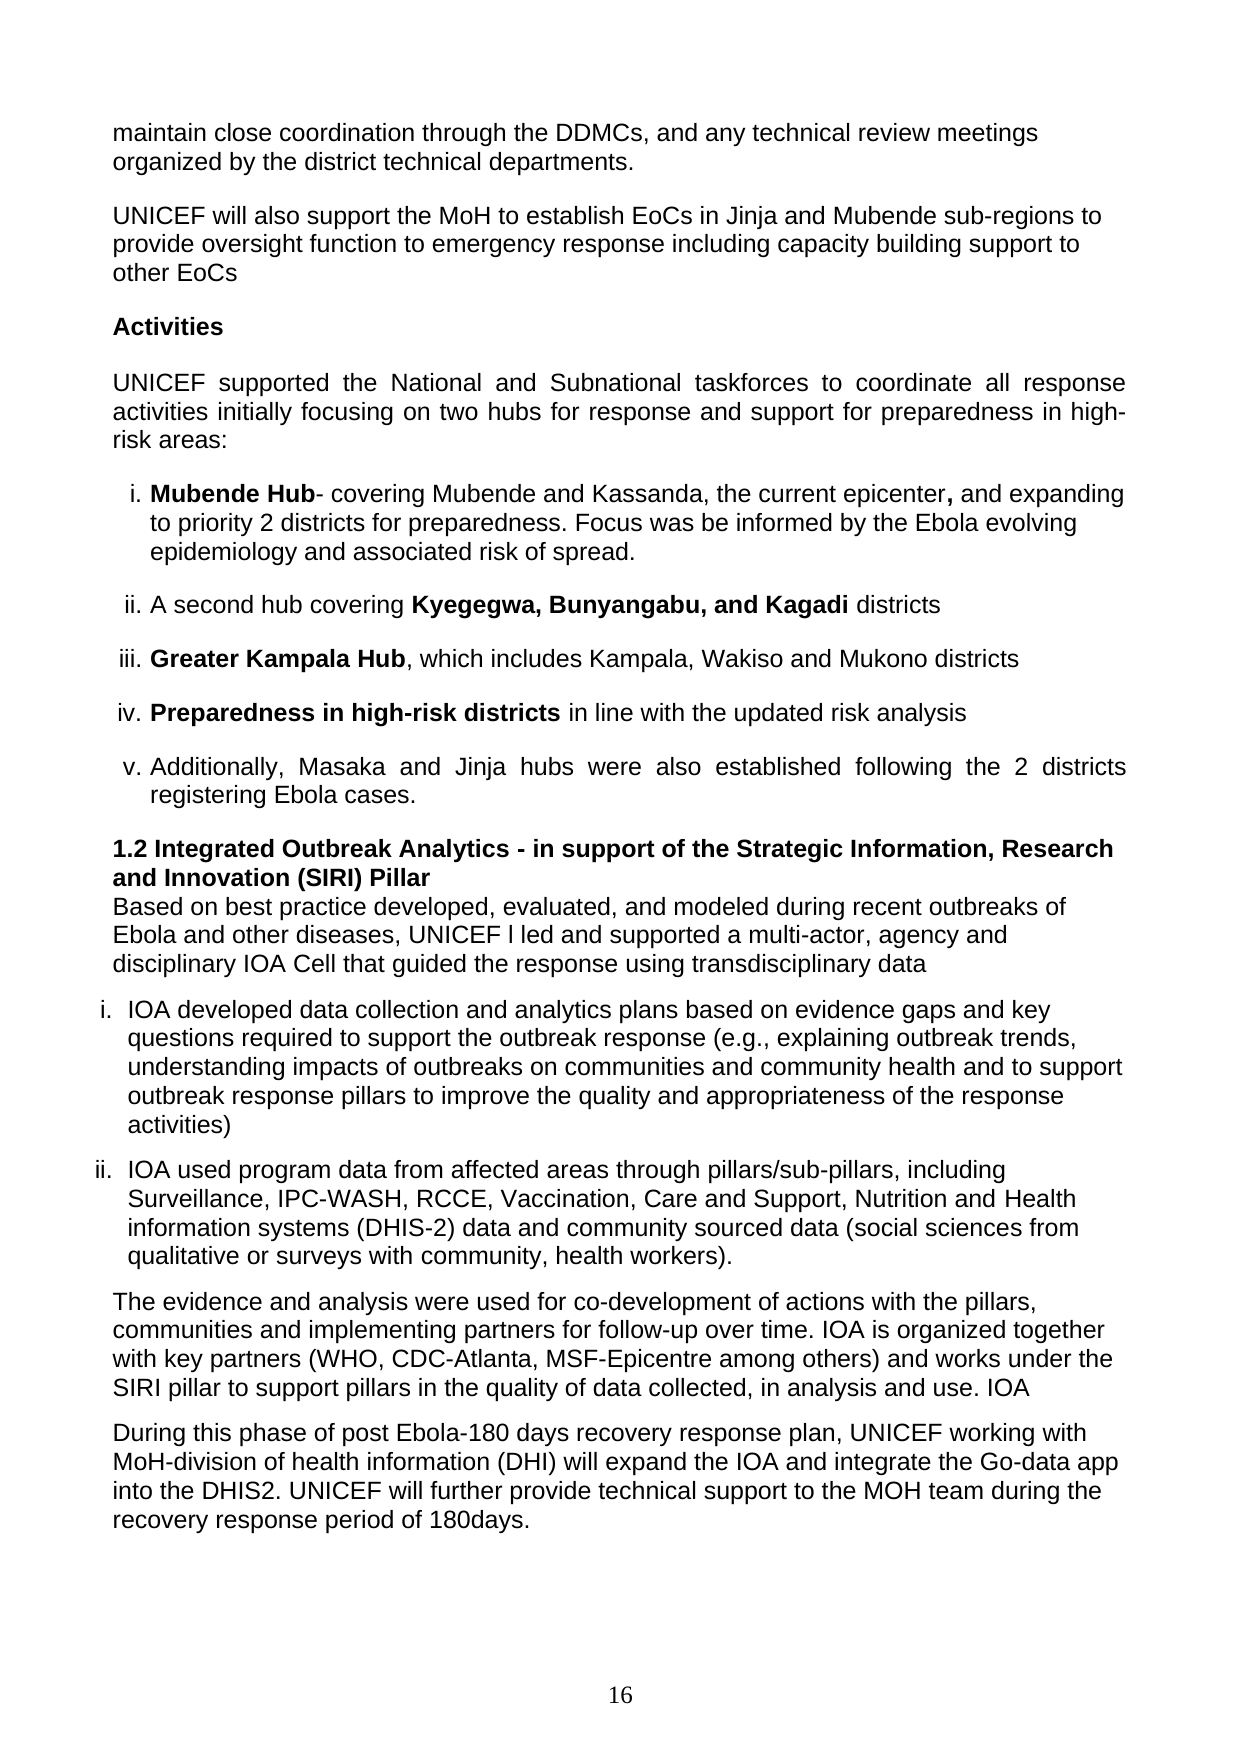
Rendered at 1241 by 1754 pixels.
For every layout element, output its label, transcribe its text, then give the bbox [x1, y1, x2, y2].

text The evidence and analysis were used for co-development of actions with the pillars, communities and implementing partners for follow-up over time. IOA is organized together with key partners (WHO, CDC-Atlanta, MSF-Epicentre among others) and works under the SIRI pillar to support pillars in the quality of data collected, in analysis and use. IOA [112, 1287, 1128, 1402]
text UNICEF will also support the MoH to establish EoCs in Jinja and Mubende sub-regions to provide oversight function to emergency response including capacity building support to other EoCs [112, 201, 1128, 287]
list IOA used program data from affected areas through pillars/sub-pillars, including Surveillance, IPC-WASH, RCCE, Vaccination, Care and Support, Nutrition and Health information systems (DHIS-2) data and community sourced data (social sciences from qualitative or surveys with community, health workers). [112, 1155, 1128, 1270]
list IOA developed data collection and analytics plans based on evidence gaps and key questions required to support the outbreak response (e.g., explaining outbreak trends, understanding impacts of outbreaks on communities and community health and to support outbreak response pillars to improve the quality and appropriateness of the response activities) [112, 995, 1128, 1138]
list Additionally, Masaka and Jinja hubs were also established following the 2 districts registering Ebola cases. [142, 752, 1128, 809]
text UNICEF supported the National and Subnational taskforces to coordinate all response activities initially focusing on two hubs for response and support for preparedness in high-risk areas: [112, 368, 1128, 454]
subtitle 1.2 Integrated Outbreak Analytics - in support of the Strategic Information, Research and Innovation (SIRI) Pillar [112, 834, 1128, 892]
list A second hub covering Kyegegwa, Bunyangabu, and Kagadi districts [142, 591, 1128, 619]
text During this phase of post Ebola-180 days recovery response plan, UNICEF working with MoH-division of health information (DHI) will expand the IOA and integrate the Go-data app into the DHIS2. UNICEF will further provide technical support to the MOH team during the recovery response period of 180days. [112, 1418, 1128, 1533]
list Preparedness in high-risk districts in line with the updated risk analysis [142, 698, 1128, 727]
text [112, 118, 1128, 176]
text Activities [112, 312, 1128, 341]
list Greater Kampala Hub, which includes Kampala, Wakiso and Mukono districts [142, 644, 1128, 673]
list Mubende Hub- covering Mubende and Kassanda, the current epicenter, and expanding to priority 2 districts for preparedness. Focus was be informed by the Ebola evolving epidemiology and associated risk of spread. [142, 479, 1128, 566]
text Based on best practice developed, evaluated, and modeled during recent outbreaks of Ebola and other diseases, UNICEF l led and supported a multi-actor, agency and disciplinary IOA Cell that guided the response using transdisciplinary data [112, 892, 1128, 978]
